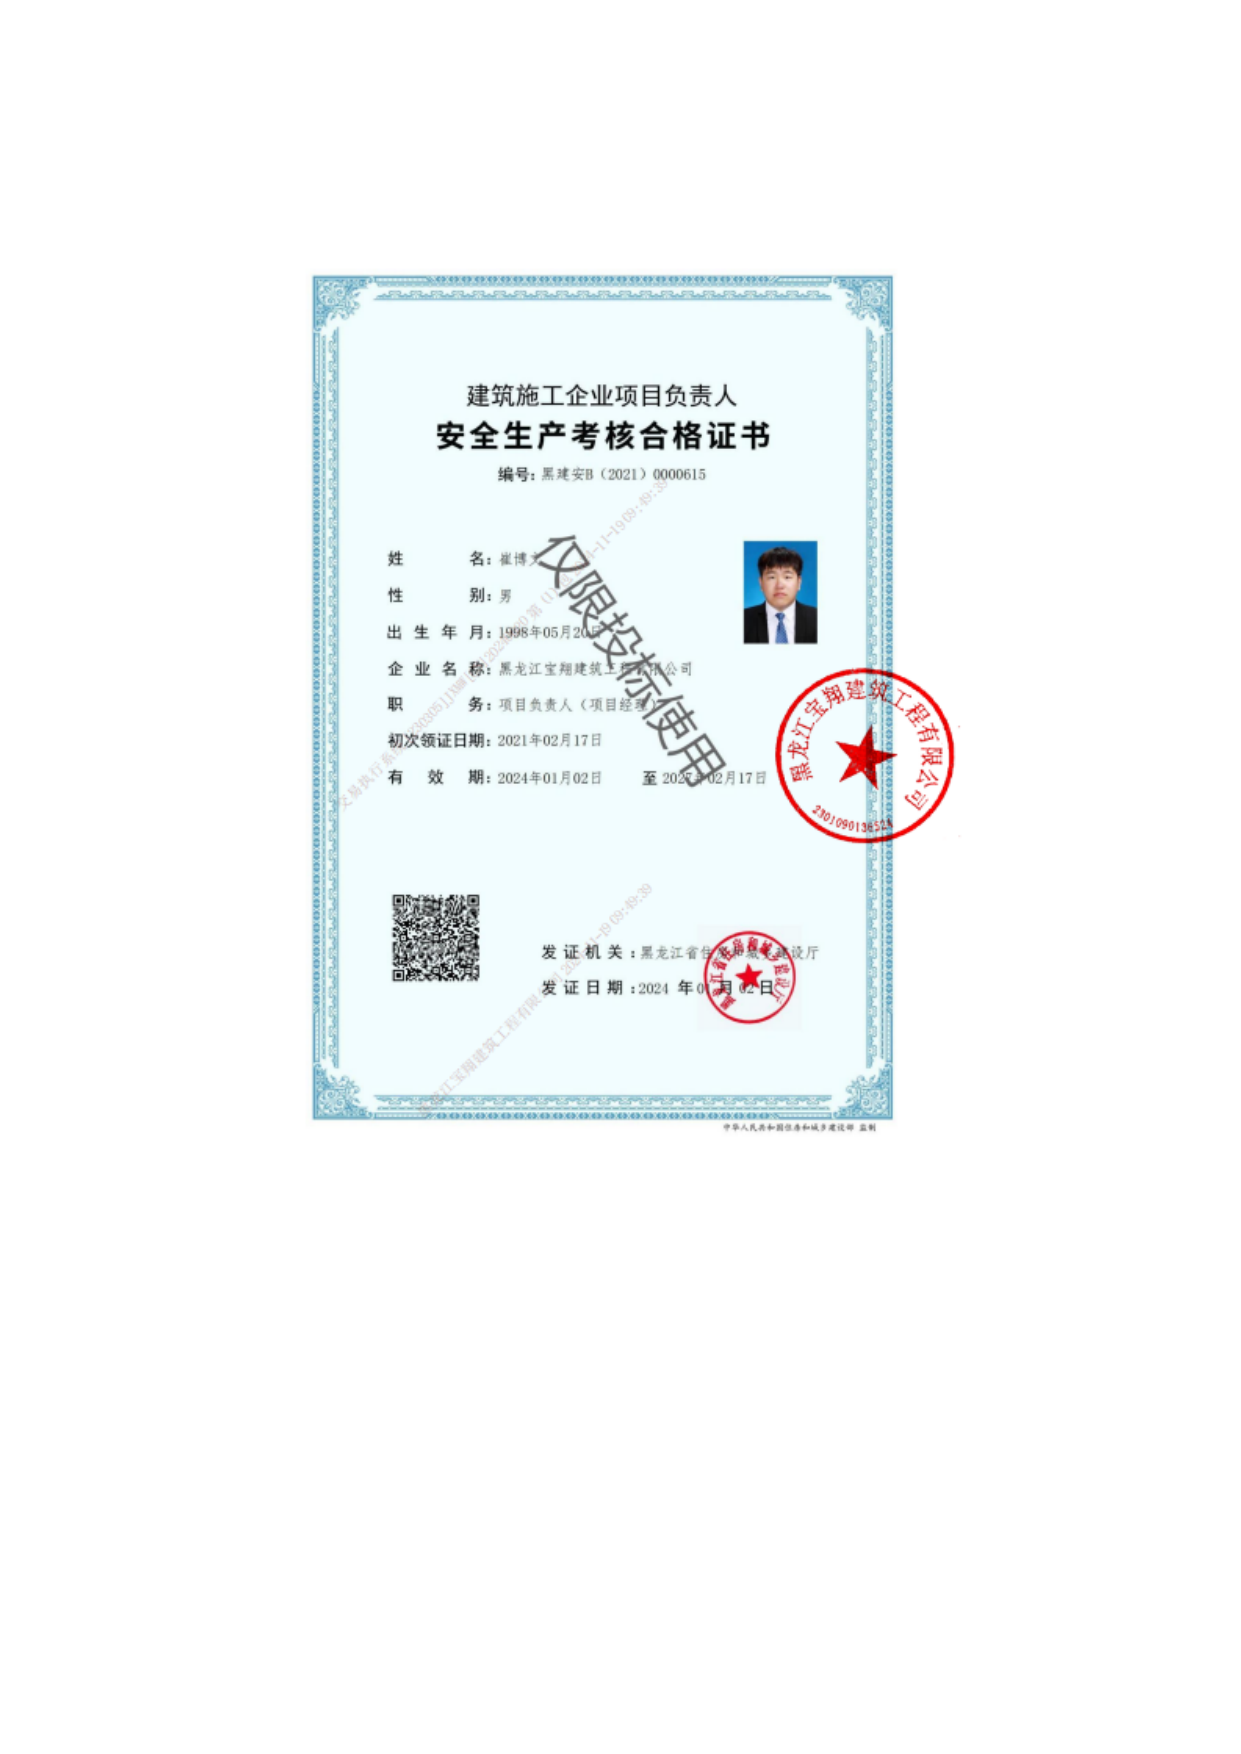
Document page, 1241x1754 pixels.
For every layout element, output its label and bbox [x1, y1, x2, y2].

picture [187, 162, 1050, 1316]
